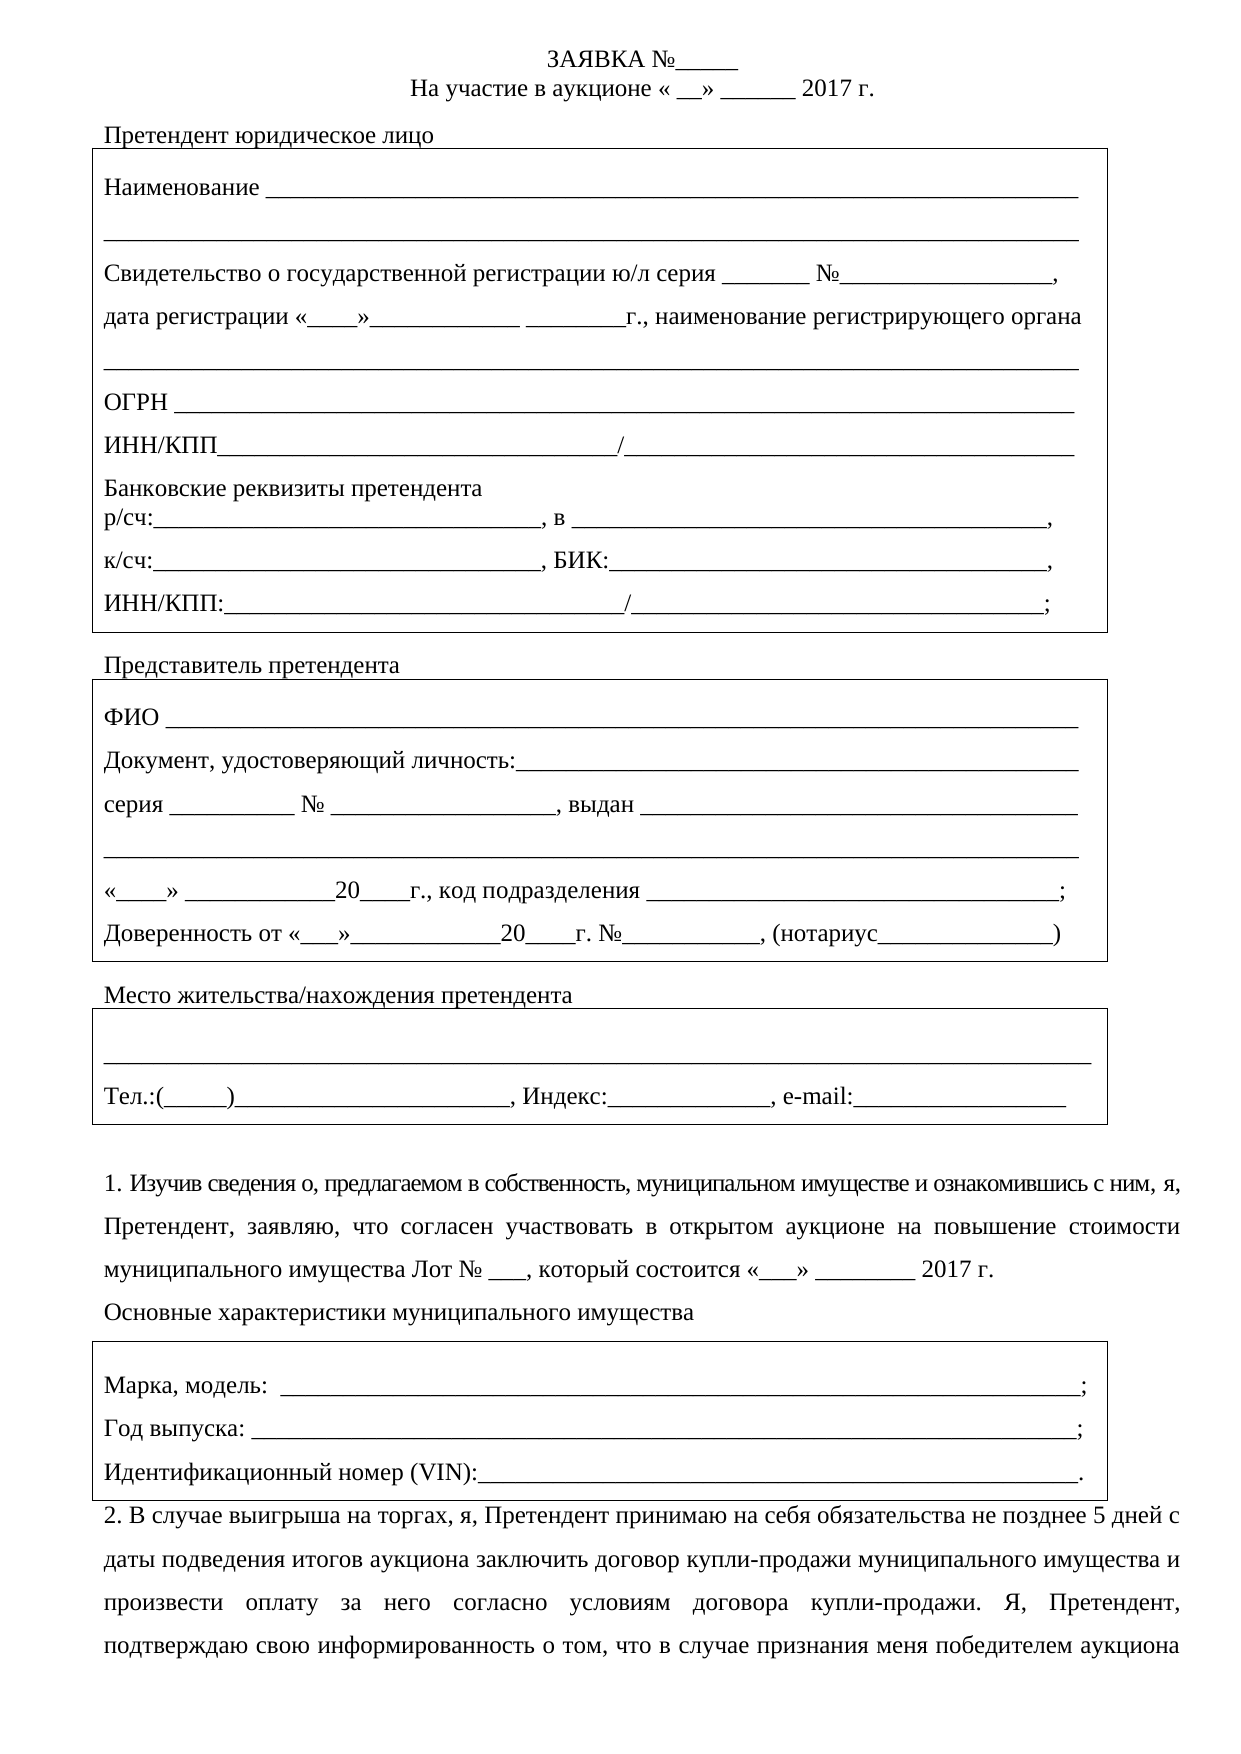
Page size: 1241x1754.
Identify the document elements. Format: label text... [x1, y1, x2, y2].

table_header ФИО _________________________________________________________________________ Документ, удостоверяющий личность:_____________________________________________ серия __________ № __________________, выдан ___________________________________ ______________________________________________________________________________ «____» ____________20____г., код подразделения _________________________________; Доверенность от «___»____________20____г. №___________, (нотариус______________) [93, 680, 1107, 961]
text Основные характеристики муниципального имущества [103, 1297, 1181, 1326]
text Место жительства/нахождения претендента [103, 985, 1181, 1008]
table_header _______________________________________________________________________________ Тел.:(_____)______________________, Индекс:_____________, e-mail:_________________ [93, 1009, 1107, 1124]
table_header Марка, модель: ________________________________________________________________; Год выпуска: __________________________________________________________________; Идентификационный номер (VIN):________________________________________________. [93, 1342, 1107, 1499]
subtitle На участие в аукционе « __» ______ 2017 г. [103, 73, 1181, 102]
text ЗАЯВКА №_____ [103, 44, 1181, 73]
table_header Наименование _________________________________________________________________ ______________________________________________________________________________ Свидетельство о государственной регистрации ю/л серия _______ №_________________, дата регистрации «____»____________ ________г., наименование регистрирующего органа ______________________________________________________________________________ ОГРН ________________________________________________________________________ ИНН/КПП________________________________/____________________________________ Банковские реквизиты претендента р/сч:_______________________________, в ______________________________________, к/сч:_______________________________, БИК:___________________________________, ИНН/КПП:________________________________/_________________________________; [93, 149, 1107, 632]
text Претендент юридическое лицо [103, 125, 1181, 148]
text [103, 1501, 1181, 1659]
text 1. Изучив сведения о, предлагаемом в собственность, муниципальном имуществе и ознакомившись с ним, я, Претендент, заявляю, что согласен участвовать в открытом аукционе на повышение стоимости муниципального имущества Лот № ___, который состоится «___» ________ 2017 г. [103, 1168, 1181, 1283]
text Представитель претендента [103, 656, 1181, 678]
